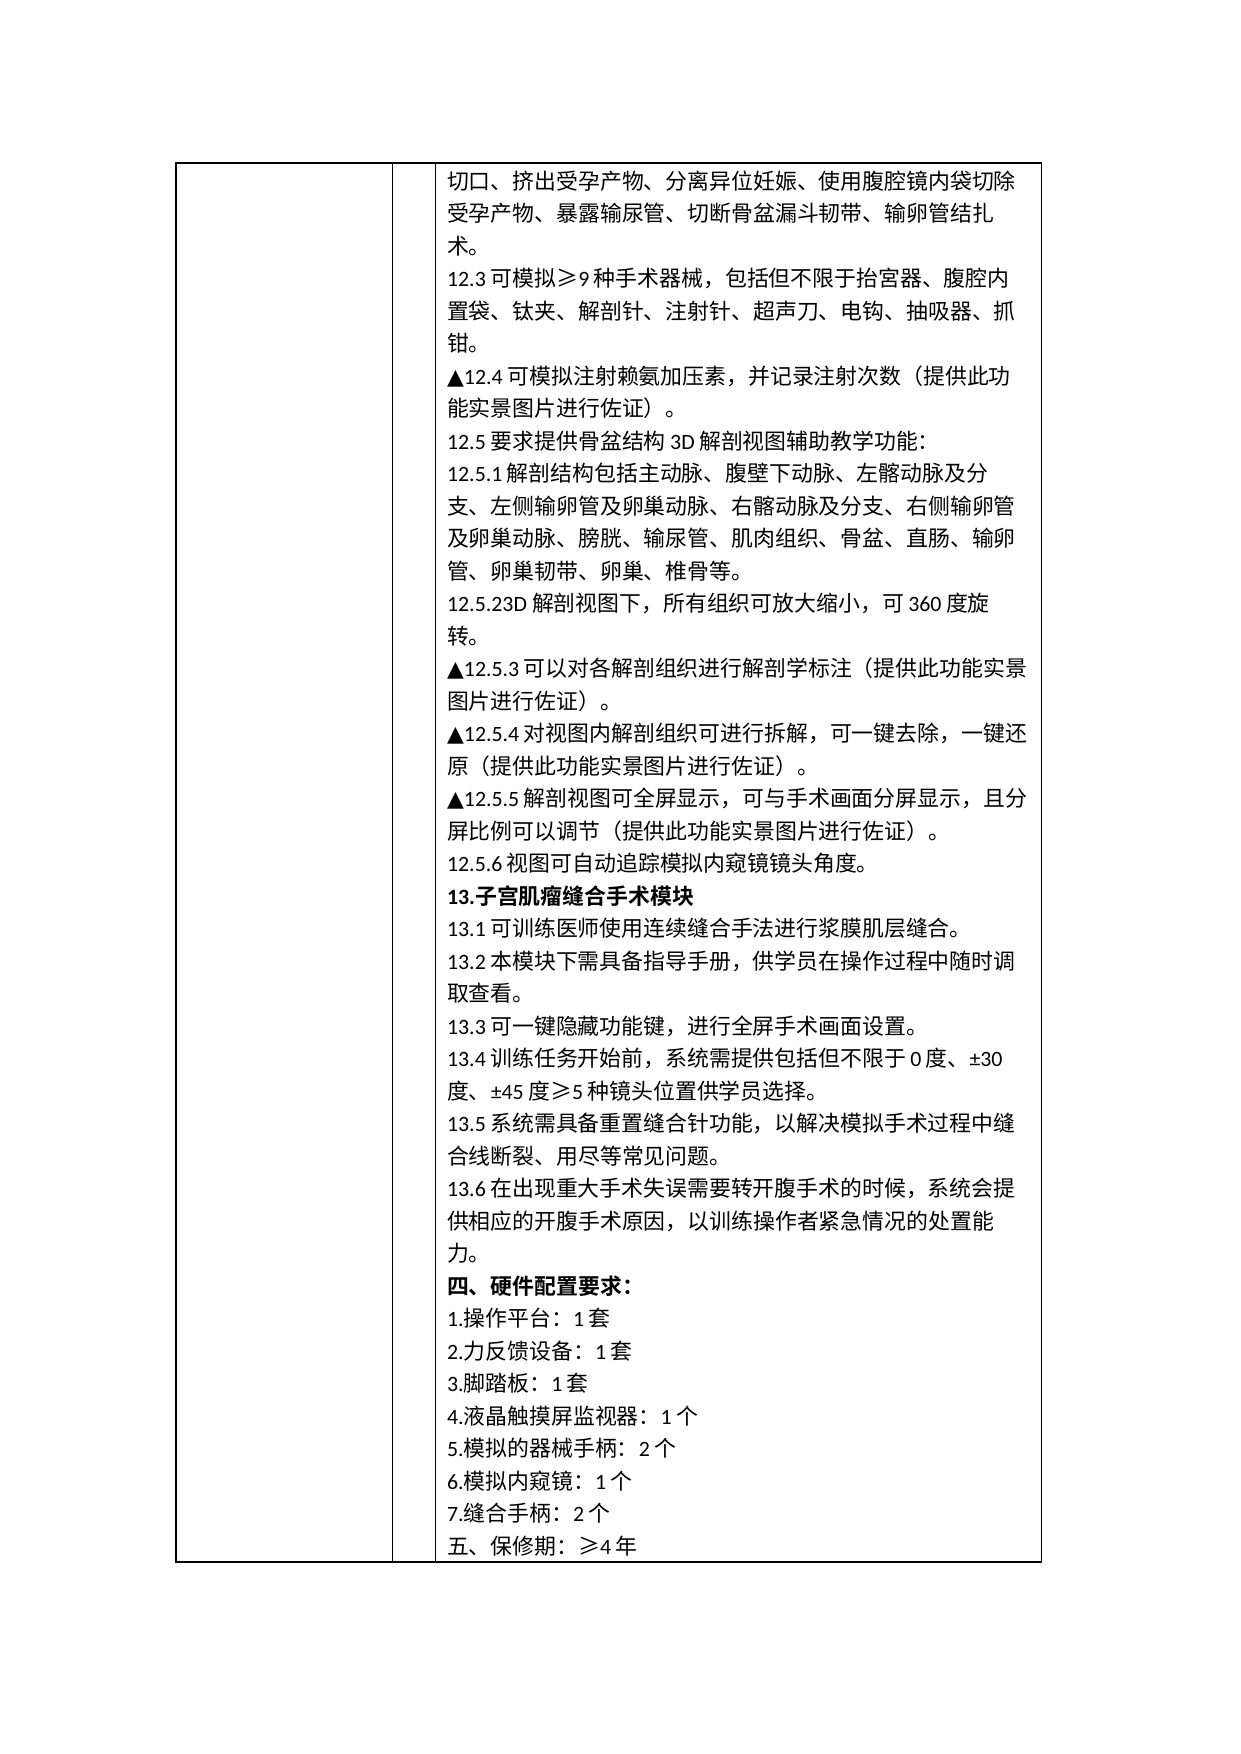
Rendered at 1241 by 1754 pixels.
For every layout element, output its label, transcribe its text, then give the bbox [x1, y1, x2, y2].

table_cell 1 [393, 164, 435, 1561]
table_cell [436, 164, 1041, 1561]
table_cell [177, 164, 392, 1561]
